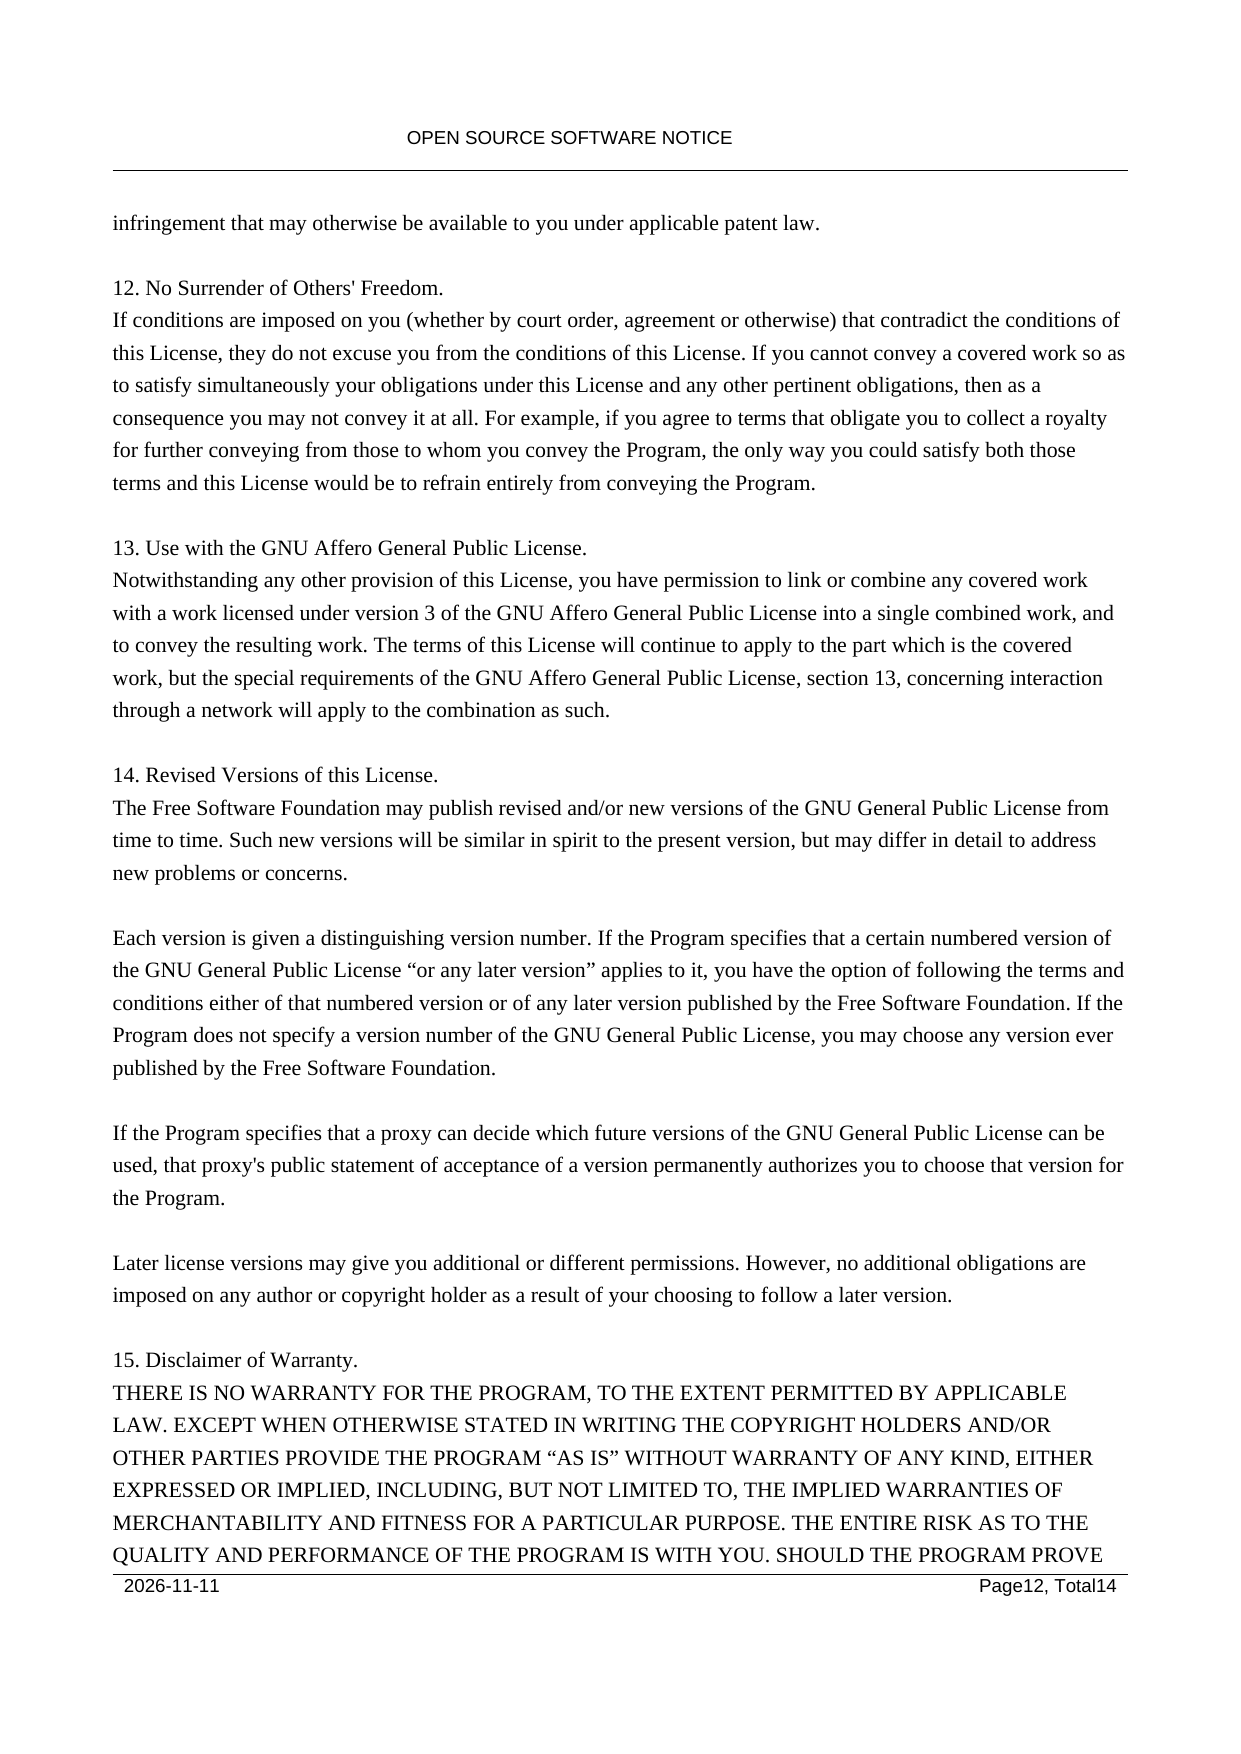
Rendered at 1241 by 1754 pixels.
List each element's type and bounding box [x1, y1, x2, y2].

text [112, 206, 1128, 1571]
